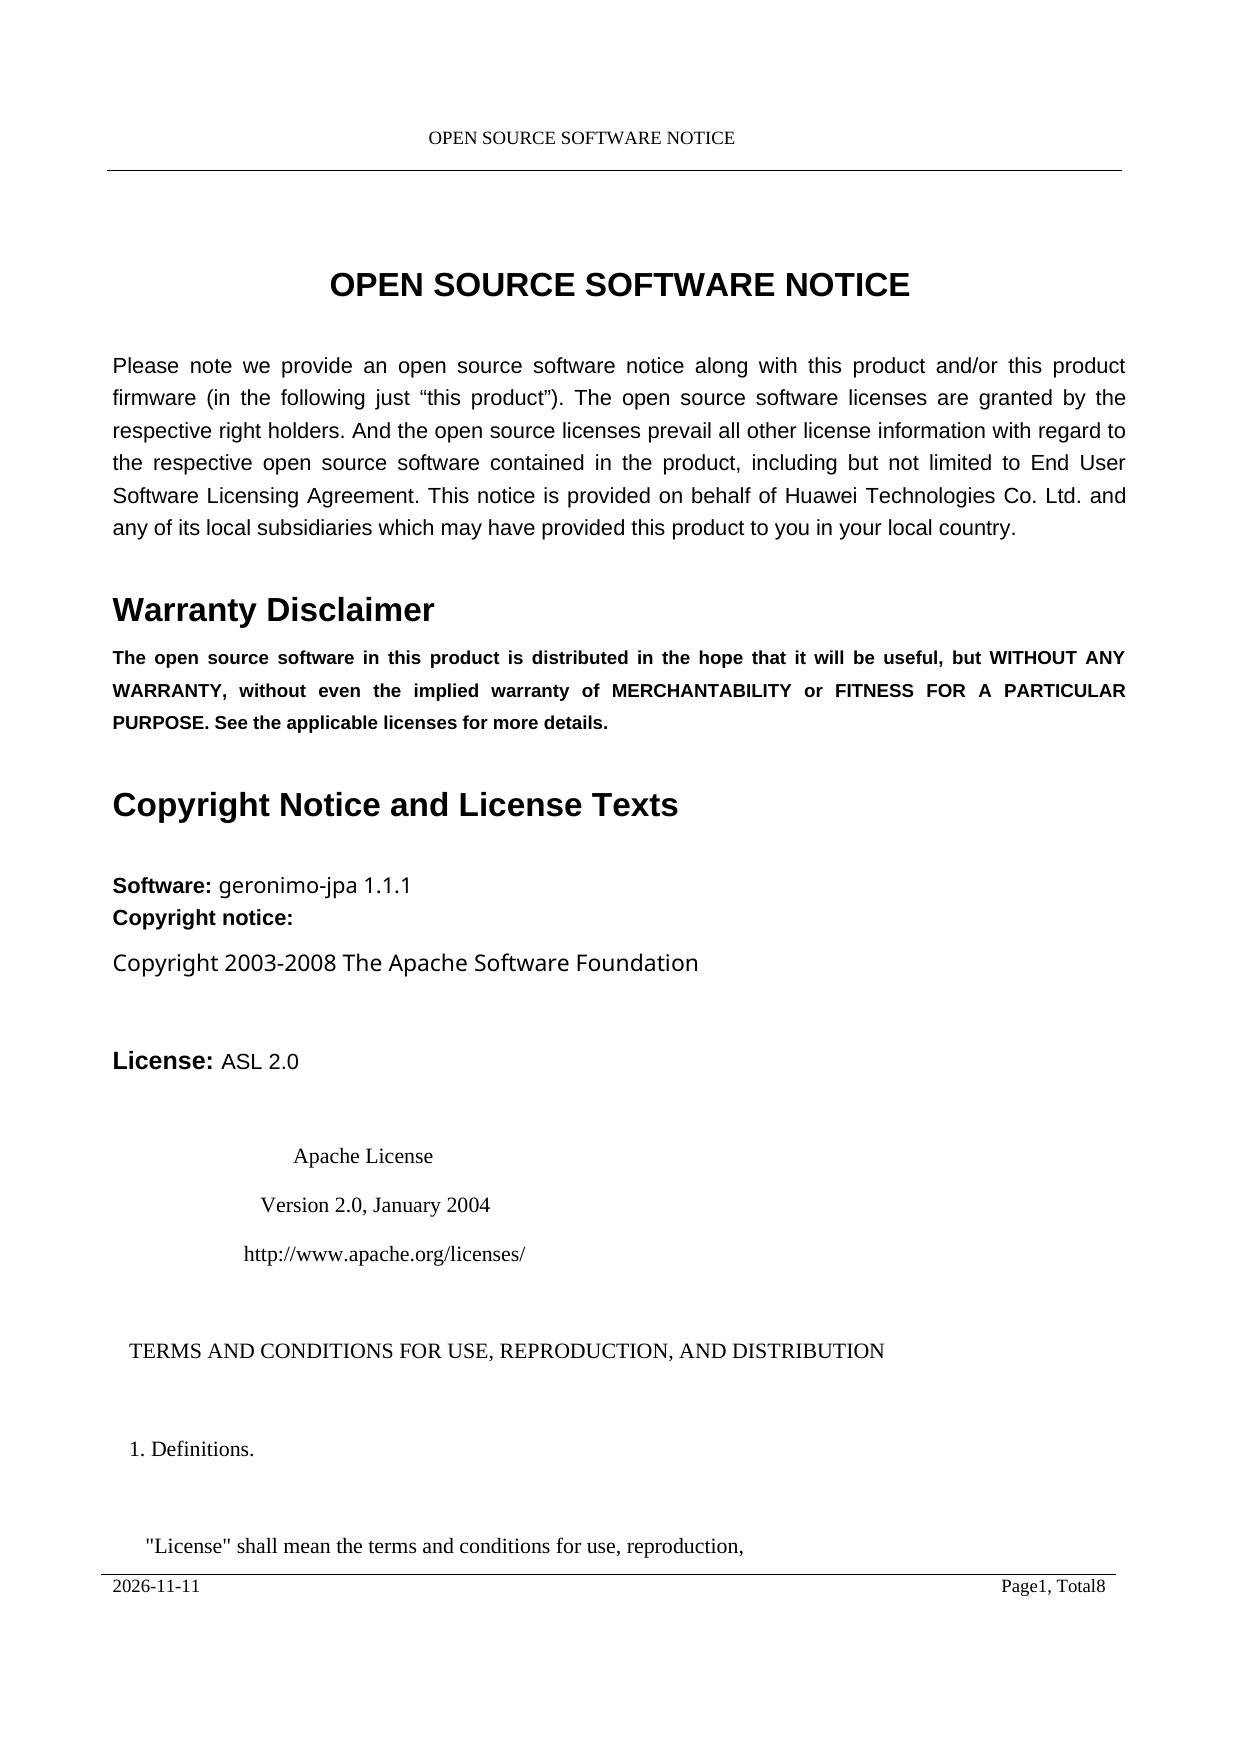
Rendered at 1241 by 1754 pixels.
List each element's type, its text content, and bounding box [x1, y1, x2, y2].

text Please note we provide an open source software notice along with this product and/or this product firmware (in the following just “this product”). The open source software licenses are granted by the respective right holders. And the open source licenses prevail all other license information with regard to the respective open source software contained in the product, including but not limited to End User Software Licensing Agreement. This notice is provided on behalf of Huawei Technologies Co. Ltd. and any of its local subsidiaries which may have provided this product to you in your local country. [112, 349, 1128, 544]
text Copyright Notice and License Texts [112, 771, 1128, 836]
text OPEN SOURCE SOFTWARE NOTICE [112, 251, 1128, 316]
text Copyright 2003-2008 The Apache Software Foundation [112, 947, 1128, 1028]
text Warranty Disclaimer [112, 576, 1128, 641]
text Software: geronimo-jpa 1.1.1 [112, 869, 1128, 901]
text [112, 1091, 1128, 1562]
text License: ASL 2.0 [112, 1044, 1128, 1077]
text Copyright notice: [112, 901, 1128, 934]
text The open source software in this product is distributed in the hope that it will be useful, but WITHOUT ANY WARRANTY, without even the implied warranty of MERCHANTABILITY or FITNESS FOR A PARTICULAR PURPOSE. See the applicable licenses for more details. [112, 641, 1128, 739]
